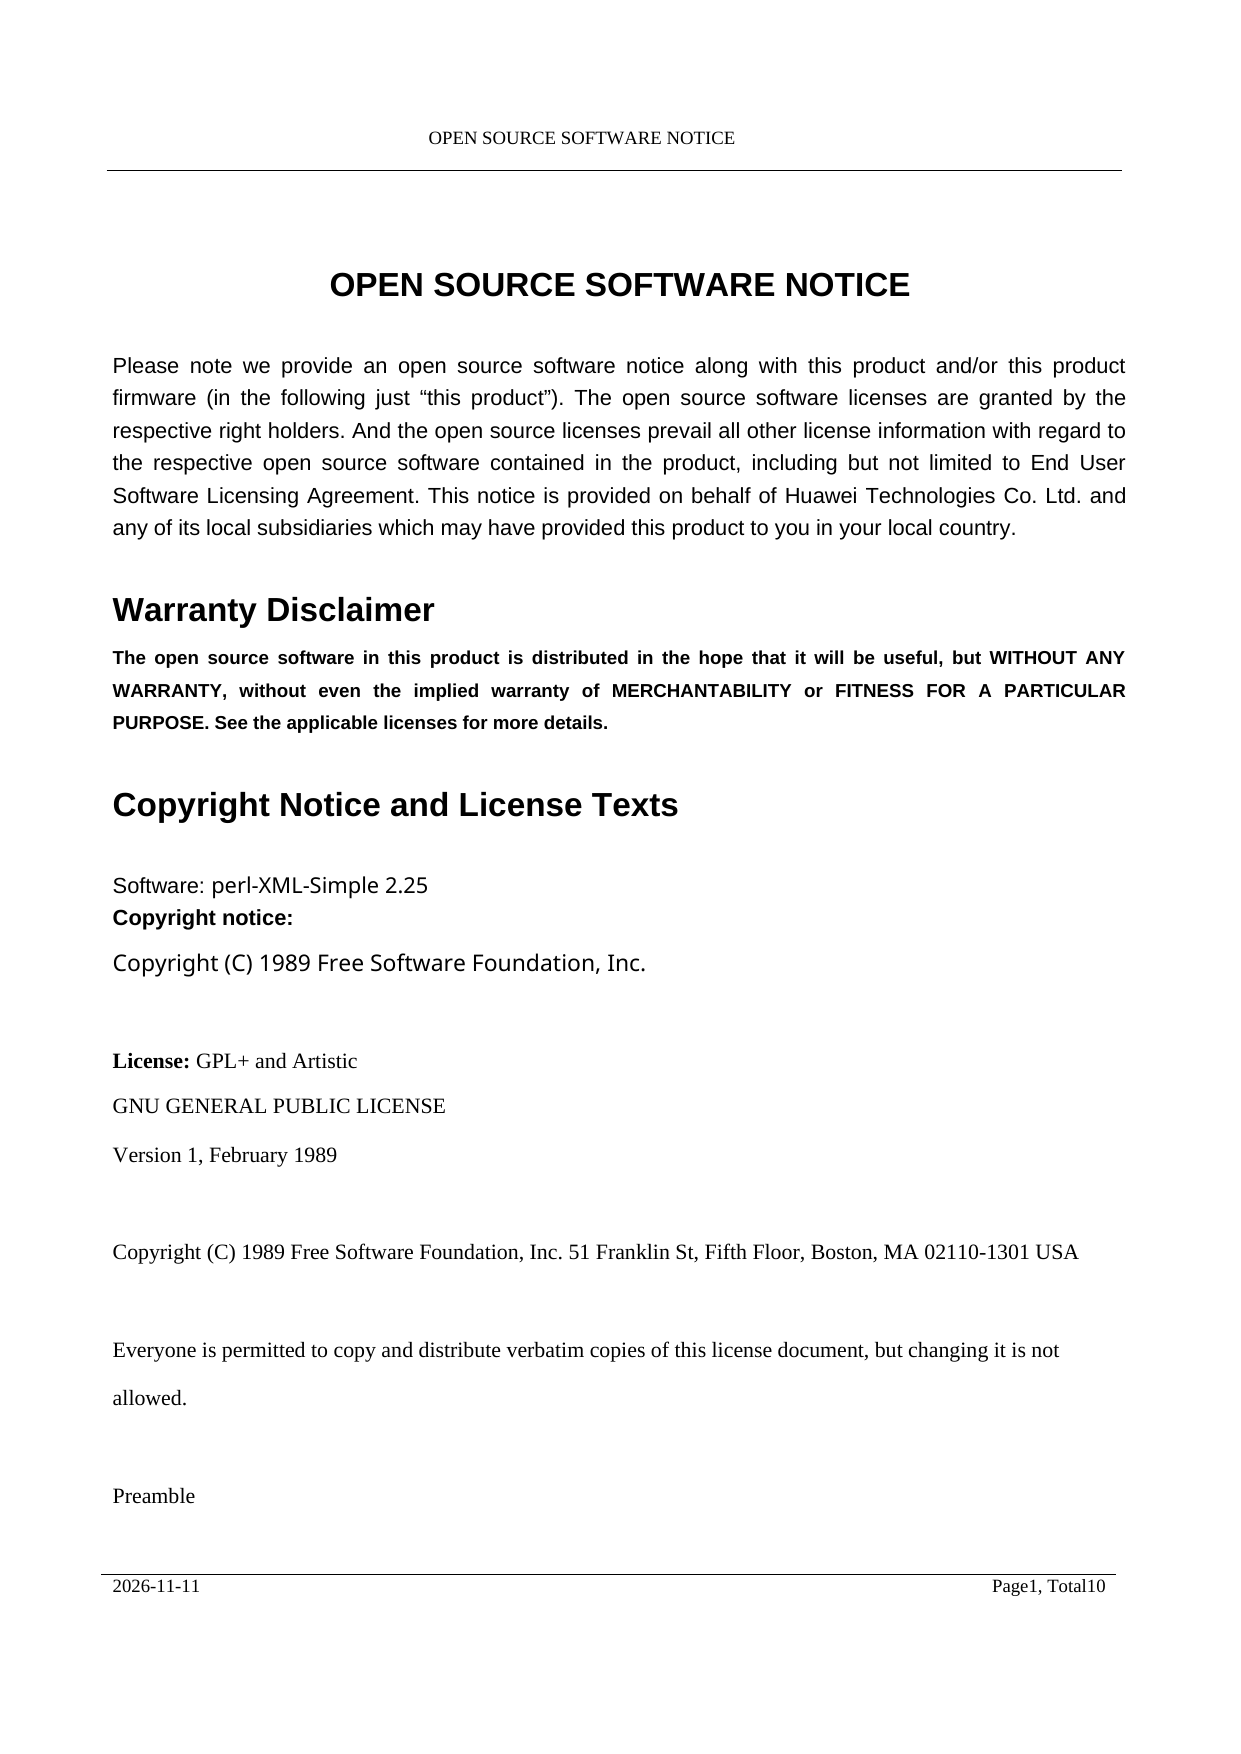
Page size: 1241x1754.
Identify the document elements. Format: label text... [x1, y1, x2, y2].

text OPEN SOURCE SOFTWARE NOTICE [112, 251, 1128, 316]
text Copyright notice: [112, 901, 1128, 934]
text Software: perl-XML-Simple 2.25 [112, 869, 1128, 901]
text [112, 1089, 1128, 1512]
text Copyright Notice and License Texts [112, 771, 1128, 836]
text Copyright (C) 1989 Free Software Foundation, Inc. [112, 947, 1128, 1028]
text Please note we provide an open source software notice along with this product and/or this product firmware (in the following just “this product”). The open source software licenses are granted by the respective right holders. And the open source licenses prevail all other license information with regard to the respective open source software contained in the product, including but not limited to End User Software Licensing Agreement. This notice is provided on behalf of Huawei Technologies Co. Ltd. and any of its local subsidiaries which may have provided this product to you in your local country. [112, 349, 1128, 544]
text Warranty Disclaimer [112, 576, 1128, 641]
text License: GPL+ and Artistic [112, 1044, 1128, 1077]
text The open source software in this product is distributed in the hope that it will be useful, but WITHOUT ANY WARRANTY, without even the implied warranty of MERCHANTABILITY or FITNESS FOR A PARTICULAR PURPOSE. See the applicable licenses for more details. [112, 641, 1128, 739]
